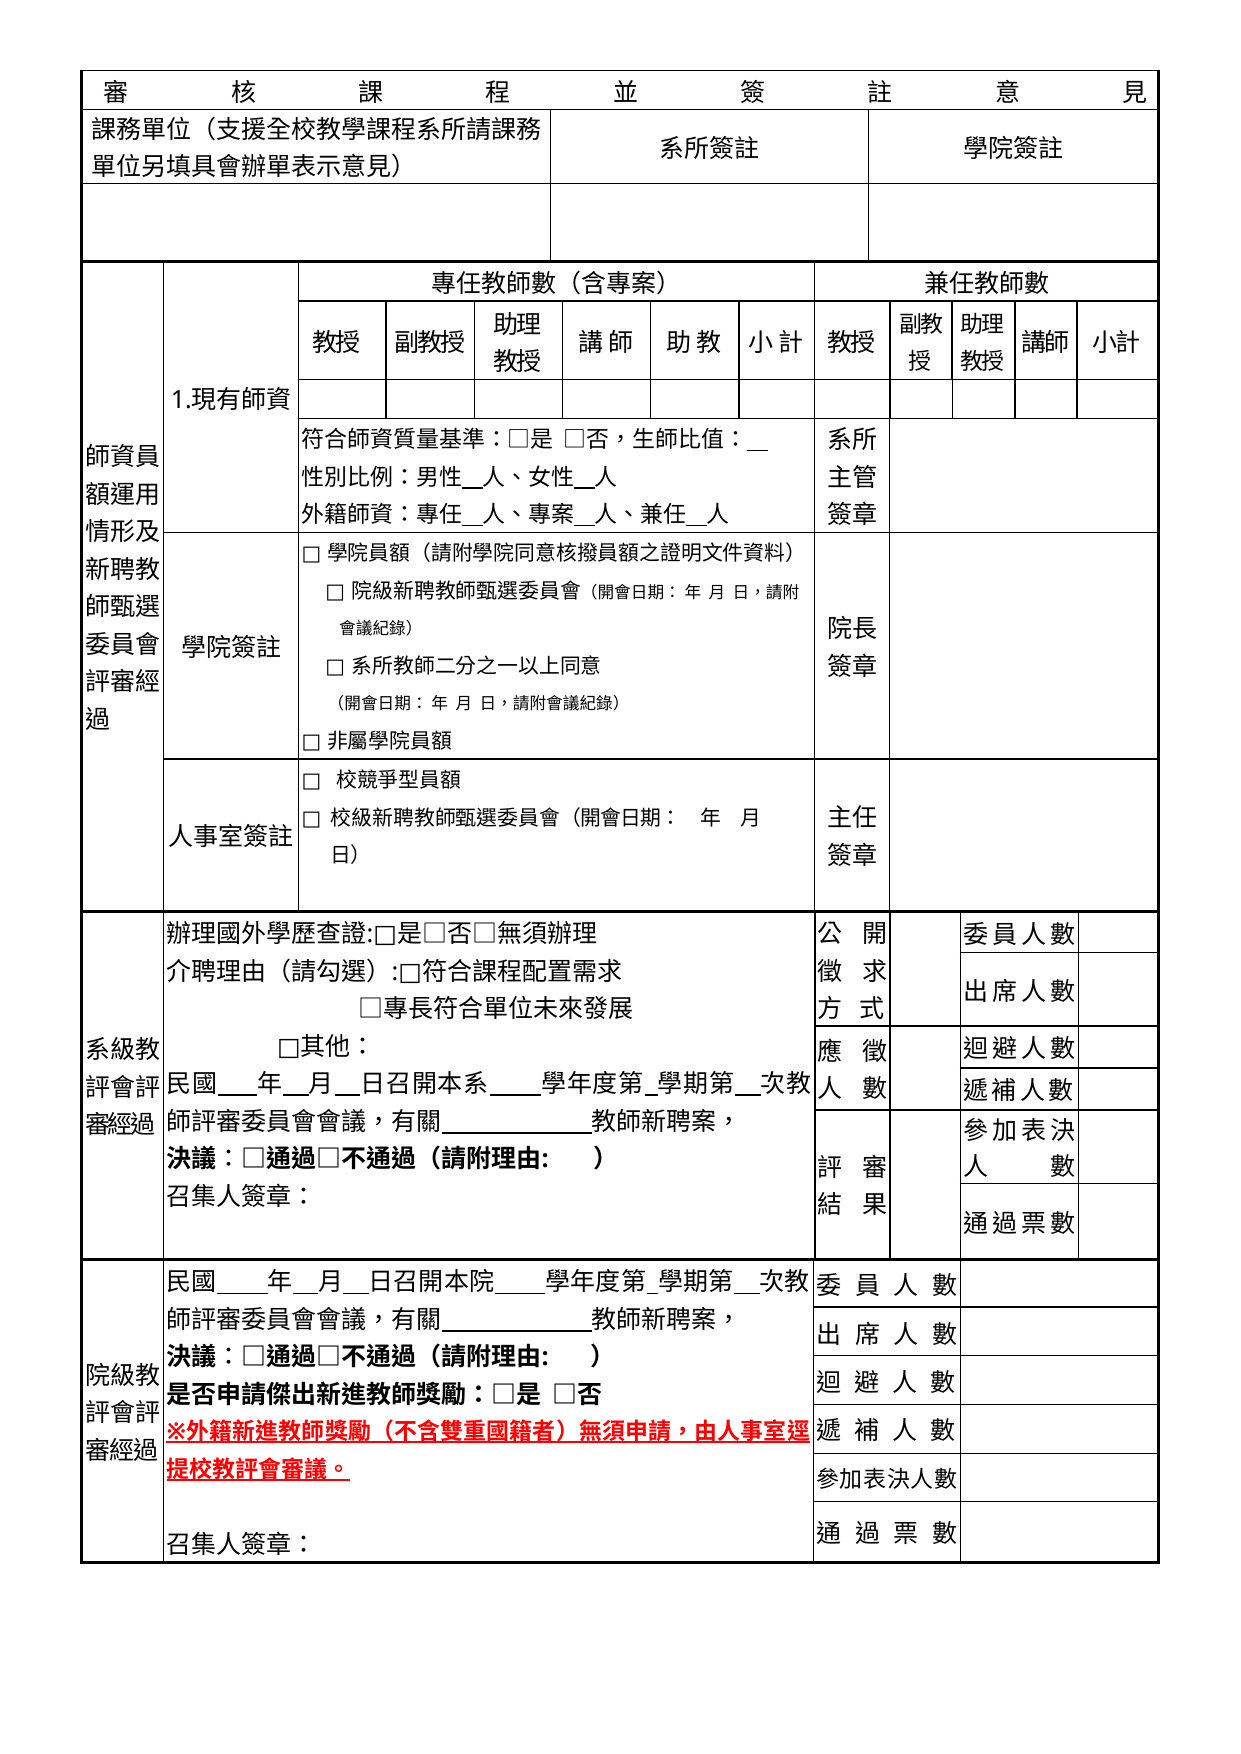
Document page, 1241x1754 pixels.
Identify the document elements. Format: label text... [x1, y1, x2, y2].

table_cell 迴避人數 [961, 1027, 1078, 1067]
table_cell 系所 主管 簽章 [815, 419, 889, 532]
table_cell 系所簽註 [551, 110, 868, 182]
table_cell 參加表決人數 [961, 1111, 1078, 1183]
table_cell [563, 380, 650, 417]
table_cell 專任教師數（含專案） [299, 263, 814, 300]
table_cell [890, 419, 1157, 532]
table_cell 師資員額運用情形及新聘教師甄選委員會評審經過 [83, 263, 163, 910]
table_cell 人事室簽註 [164, 760, 298, 910]
table_cell 出席人數 [814, 1308, 960, 1355]
table_cell [740, 380, 814, 417]
table_cell 副教授 [891, 302, 951, 378]
table_cell 審核課程並簽註意見 [83, 71, 1157, 109]
table_cell [651, 380, 738, 417]
table_cell 主任 簽章 [815, 760, 889, 910]
table_cell 學院簽註 [164, 533, 298, 758]
table_cell 1.現有師資 [164, 263, 298, 532]
table_cell [891, 913, 960, 1025]
table_cell [1079, 1027, 1157, 1067]
table_cell 兼任教師數 [815, 263, 1157, 300]
table_cell 通過票數 [961, 1184, 1078, 1258]
table_cell [891, 380, 952, 417]
table_cell [1079, 1184, 1157, 1258]
table_cell [1079, 913, 1157, 952]
table_cell 小計 [1078, 302, 1157, 378]
table_cell [475, 380, 562, 417]
table_cell 學院簽註 [869, 110, 1157, 182]
table_cell 遞補人數 [961, 1069, 1078, 1109]
table_cell 迴避人數 [814, 1356, 960, 1404]
table_cell 院級教評會評審經過 [83, 1261, 163, 1561]
table_cell [1078, 380, 1157, 417]
table_cell 助理 教授 [475, 302, 562, 378]
table_cell 教授 [815, 302, 889, 378]
table_cell [387, 380, 474, 417]
table_cell [551, 184, 868, 260]
table_cell [961, 1261, 1157, 1306]
table_cell 符合師資質量基準：□是 □否，生師比值： 性別比例：男性 人、女性 人 外籍師資：專任 人、專案 人、兼任 人 [299, 419, 814, 532]
table_cell [891, 1111, 960, 1258]
table_cell 應徵人數 [816, 1027, 889, 1109]
table_cell [869, 184, 1157, 260]
table_cell 民國 年 月 日召開本院 學年度第 學期第 次教師評審委員會會議，有關 教師新聘案， 決議：□通過□不通過（請附理由: ） 是否申請傑出新進教師獎勵：□是 □否 ※外籍新進教師獎勵（不含雙重國籍者）無須申請，由人事室逕提校教評會審議。 召集人簽章： [164, 1261, 813, 1561]
table_cell 通過票數 [814, 1502, 960, 1561]
table_cell [83, 184, 550, 260]
table_cell 院長 簽章 [815, 533, 889, 758]
table_cell [1079, 1069, 1157, 1109]
table_cell 校競爭型員額 校級新聘教師甄選委員會（開會日期： 年 月 日） [299, 760, 814, 910]
table_cell [961, 1405, 1157, 1453]
table_cell 助理 教授 [953, 302, 1014, 378]
table_cell [953, 380, 1014, 417]
table_cell [890, 533, 1157, 758]
table_cell 參加表決人數 [814, 1454, 960, 1501]
table_cell 評審結果 [816, 1111, 889, 1258]
table_cell [890, 760, 1157, 910]
table_cell 委員人數 [814, 1261, 960, 1306]
table_cell 助 教 [651, 302, 738, 378]
table_cell 委員人數 [961, 913, 1078, 952]
table_cell [961, 1454, 1157, 1501]
table_cell [961, 1308, 1157, 1355]
table_cell [299, 380, 385, 417]
table_cell 辦理國外學歷查證:□是□否□無須辦理 介聘理由（請勾選）:□符合課程配置需求 □專長符合單位未來發展 □其他： 民國 年 月 日召開本系 學年度第 學期第 次教師評審委員會會議，有關 教師新聘案， 決議：□通過□不通過（請附理由: ） 召集人簽章： [164, 913, 814, 1258]
table_cell [1079, 1111, 1157, 1183]
table_cell 出席人數 [961, 953, 1078, 1025]
table_cell 遞補人數 [814, 1405, 960, 1453]
table_cell 教授 [299, 302, 385, 378]
table_cell [961, 1502, 1157, 1561]
table_cell [961, 1356, 1157, 1404]
table_cell [1079, 953, 1157, 1025]
table_cell 公開徵求方式 [816, 913, 889, 1025]
table_cell [891, 1027, 960, 1109]
table_cell 講 師 [563, 302, 650, 378]
table_cell 系級教評會評審經過 [83, 913, 163, 1258]
table_cell 小 計 [740, 302, 814, 378]
table_cell 副教授 [387, 302, 474, 378]
table_cell [815, 380, 889, 417]
table_cell 學院員額（請附學院同意核撥員額之證明文件資料） 院級新聘教師甄選委員會（開會日期： 年 月 日，請附會議紀錄） 系所教師二分之一以上同意 （開會日期： 年 月 日，請附會議紀錄） 非屬學院員額 [299, 533, 814, 758]
table_cell 課務單位（支援全校教學課程系所請課務單位另填具會辦單表示意見） [83, 110, 550, 182]
table_cell [1016, 380, 1076, 417]
table_cell 講師 [1016, 302, 1076, 378]
